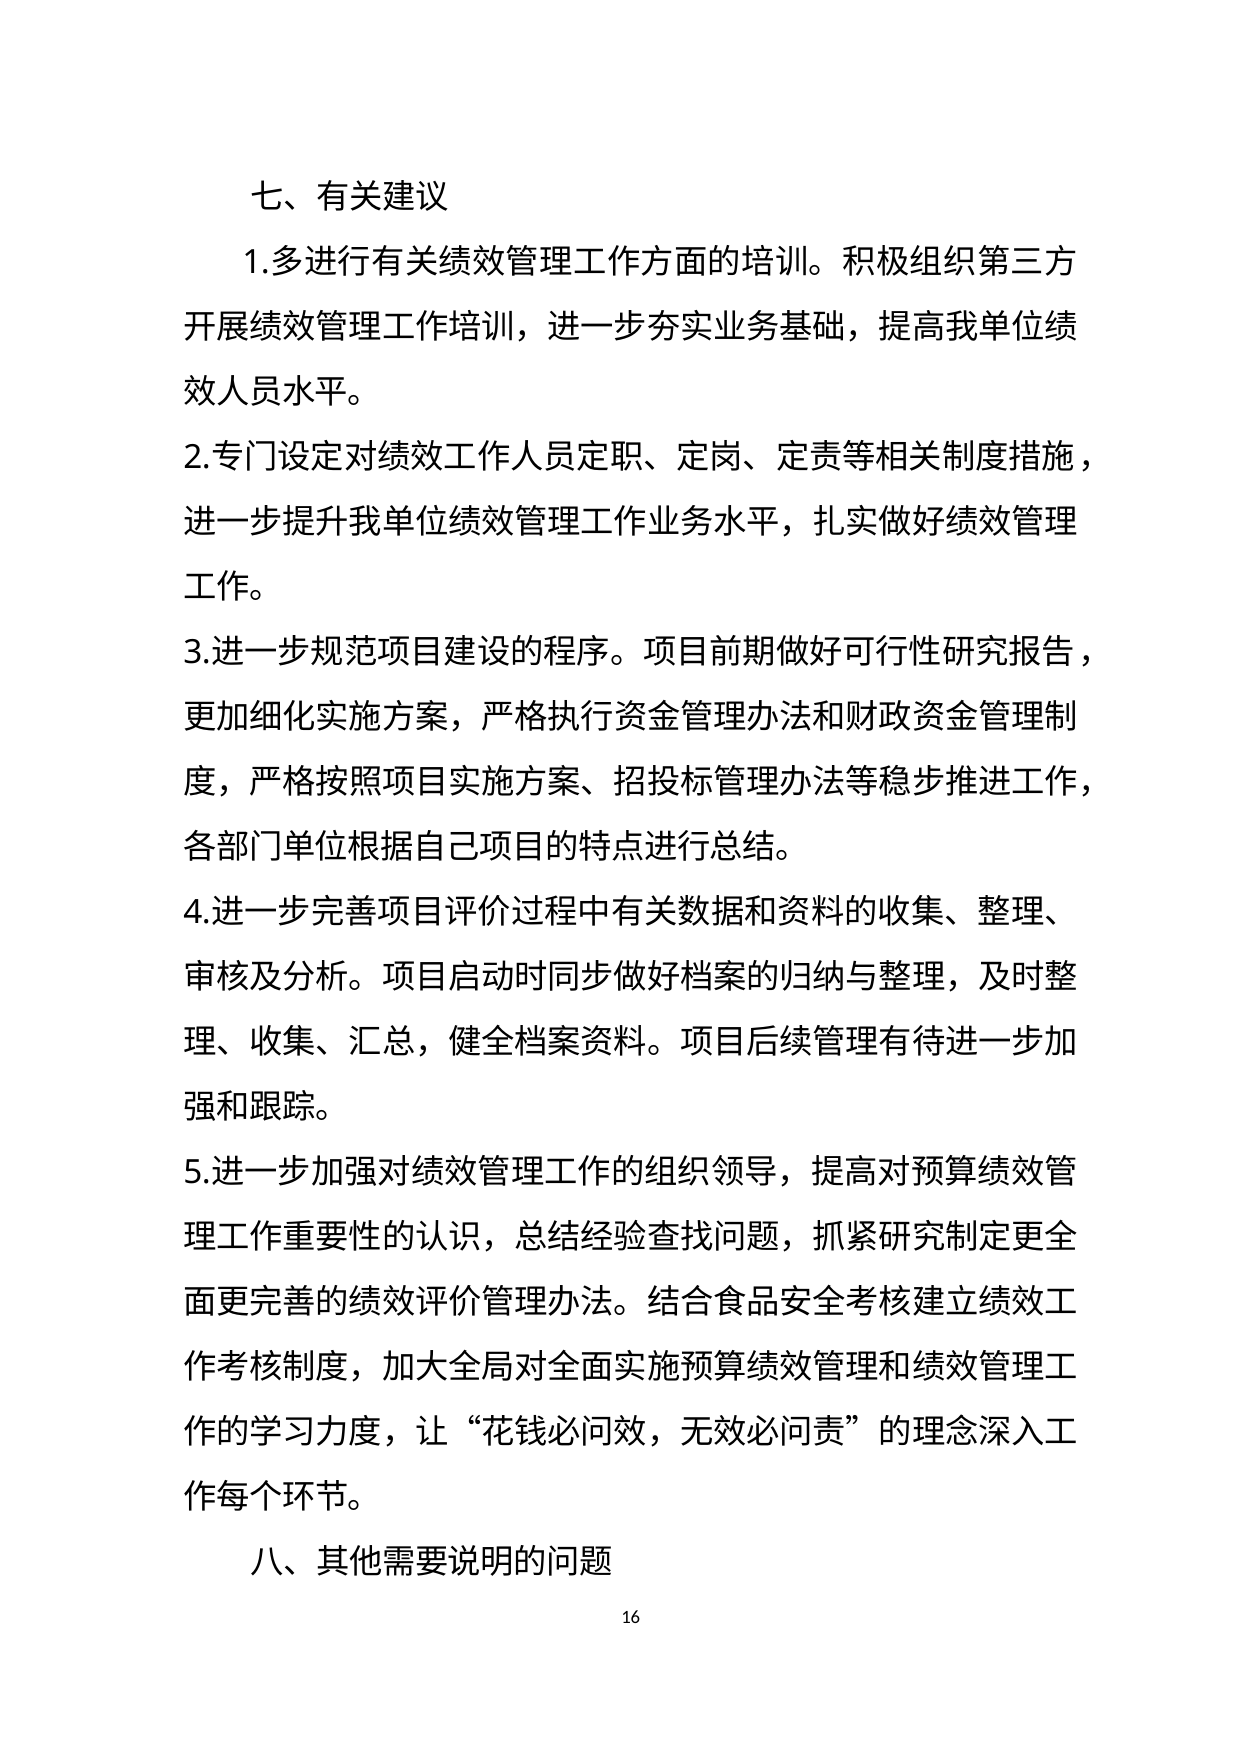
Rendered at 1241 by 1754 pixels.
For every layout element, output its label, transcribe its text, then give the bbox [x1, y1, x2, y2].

text 1.多进行有关绩效管理工作方面的培训。积极组织第三方开展绩效管理工作培训，进一步夯实业务基础，提高我单位绩效人员水平。 2.专门设定对绩效工作人员定职、定岗、定责等相关制度措施，进一步提升我单位绩效管理工作业务水平，扎实做好绩效管理工作。 3.进一步规范项目建设的程序。项目前期做好可行性研究报告，更加细化实施方案，严格执行资金管理办法和财政资金管理制度，严格按照项目实施方案、招投标管理办法等稳步推进工作，各部门单位根据自己项目的特点进行总结。 4.进一步完善项目评价过程中有关数据和资料的收集、整理、审核及分析。项目启动时同步做好档案的归纳与整理，及时整理、收集、汇总，健全档案资料。项目后续管理有待进一步加强和跟踪。 5.进一步加强对绩效管理工作的组织领导，提高对预算绩效管理工作重要性的认识，总结经验查找问题，抓紧研究制定更全面更完善的绩效评价管理办法。结合食品安全考核建立绩效工作考核制度，加大全局对全面实施预算绩效管理和绩效管理工作的学习力度，让“花钱必问效，无效必问责”的理念深入工作每个环节。 [183, 227, 1078, 1527]
text 七、有关建议 [183, 162, 1078, 227]
text 八、其他需要说明的问题 [183, 1527, 1078, 1592]
